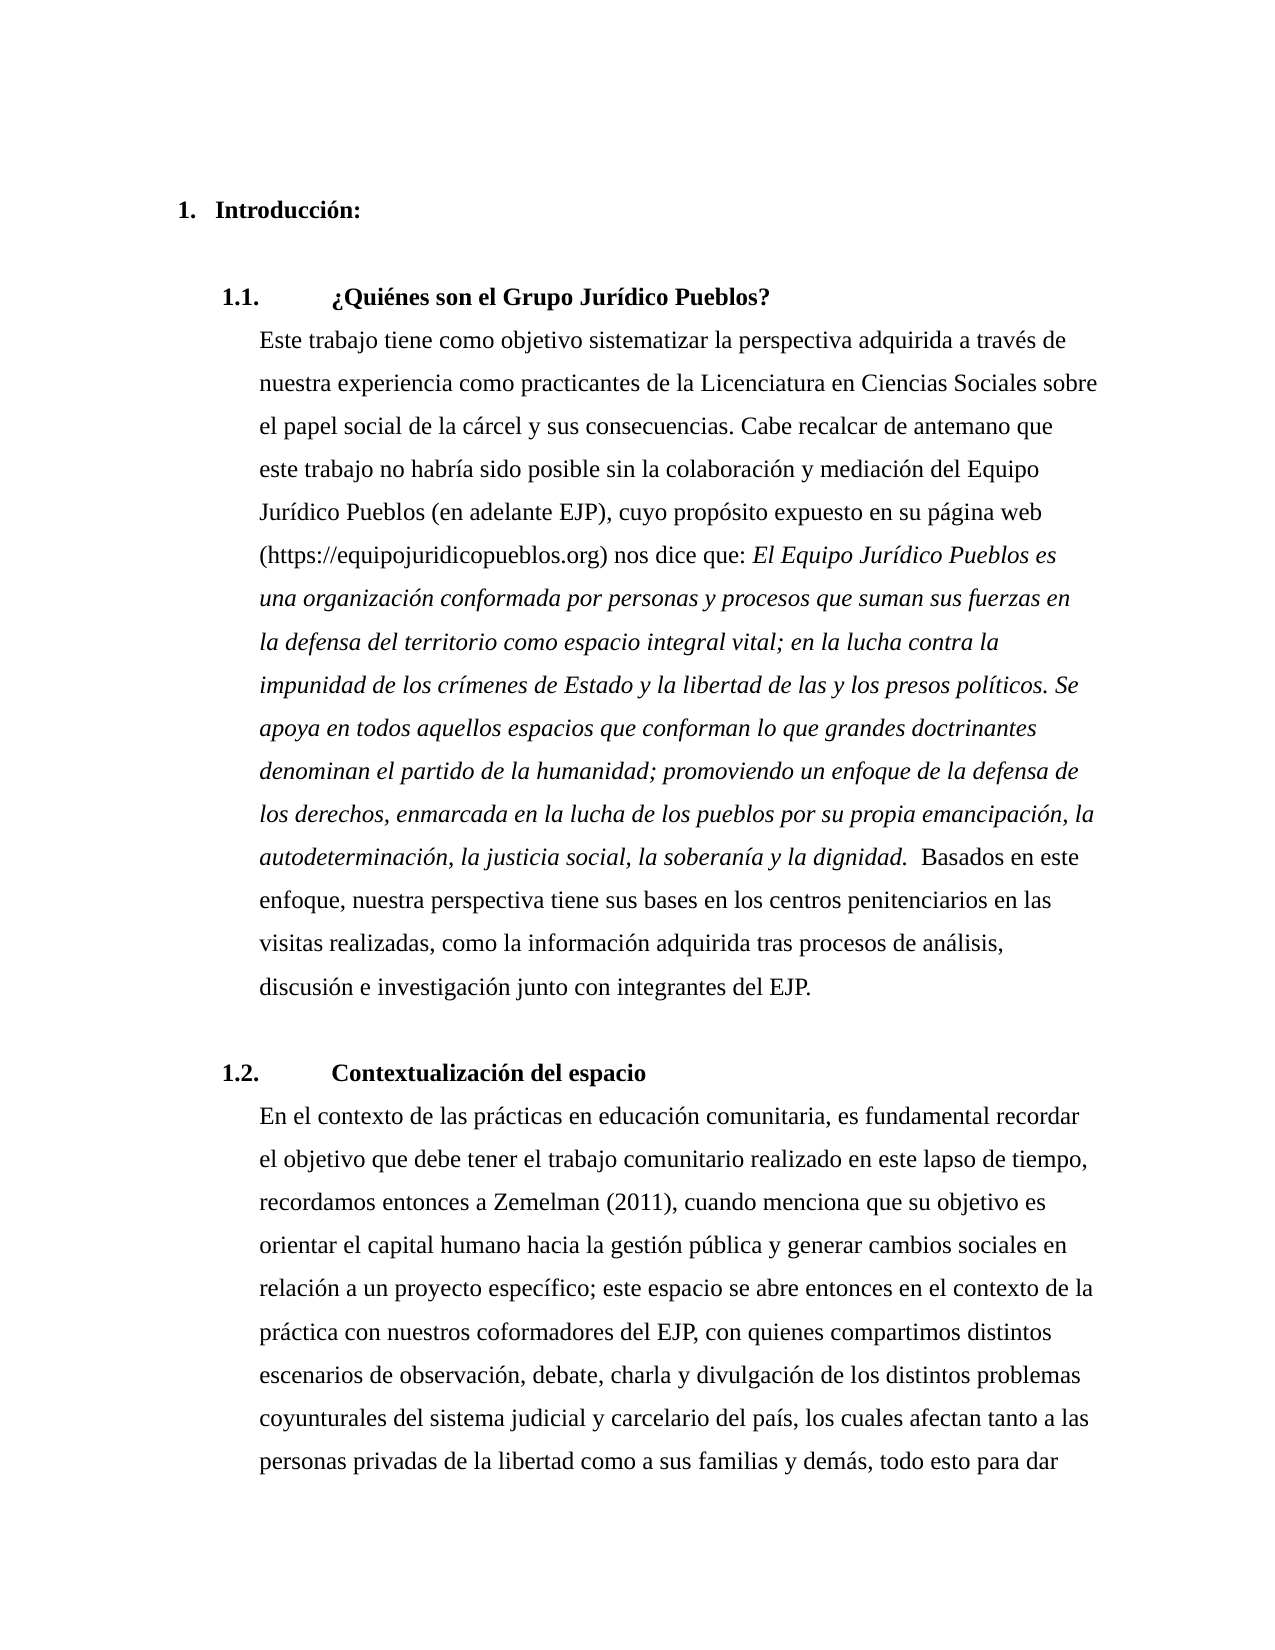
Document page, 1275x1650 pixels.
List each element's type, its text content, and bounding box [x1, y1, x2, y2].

list ¿Quiénes son el Grupo Jurídico Pueblos? [222, 282, 1098, 310]
list Este trabajo tiene como objetivo sistematizar la perspectiva adquirida a través de nuestra experiencia como practicantes de la Licenciatura en Ciencias Sociales sobre el papel social de la cárcel y sus consecuencias. Cabe recalcar de antemano que este trabajo no habría sido posible sin la colaboración y mediación del Equipo Jurídico Pueblos (en adelante EJP), cuyo propósito expuesto en su página web (https://equipojuridicopueblos.org) nos dice que: El Equipo Jurídico Pueblos es una organización conformada por personas y procesos que suman sus fuerzas en la defensa del territorio como espacio integral vital; en la lucha contra la impunidad de los crímenes de Estado y la libertad de las y los presos políticos. Se apoya en todos aquellos espacios que conforman lo que grandes doctrinantes denominan el partido de la humanidad; promoviendo un enfoque de la defensa de los derechos, enmarcada en la lucha de los pueblos por su propia emancipación, la autodeterminación, la justicia social, la soberanía y la dignidad. Basados en este enfoque, nuestra perspectiva tiene sus bases en los centros penitenciarios en las visitas realizadas, como la información adquirida tras procesos de análisis, discusión e investigación junto con integrantes del EJP. [259, 325, 1098, 1000]
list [259, 1101, 1098, 1475]
list Introducción: [177, 195, 1098, 224]
list Contextualización del espacio [222, 1058, 1098, 1087]
